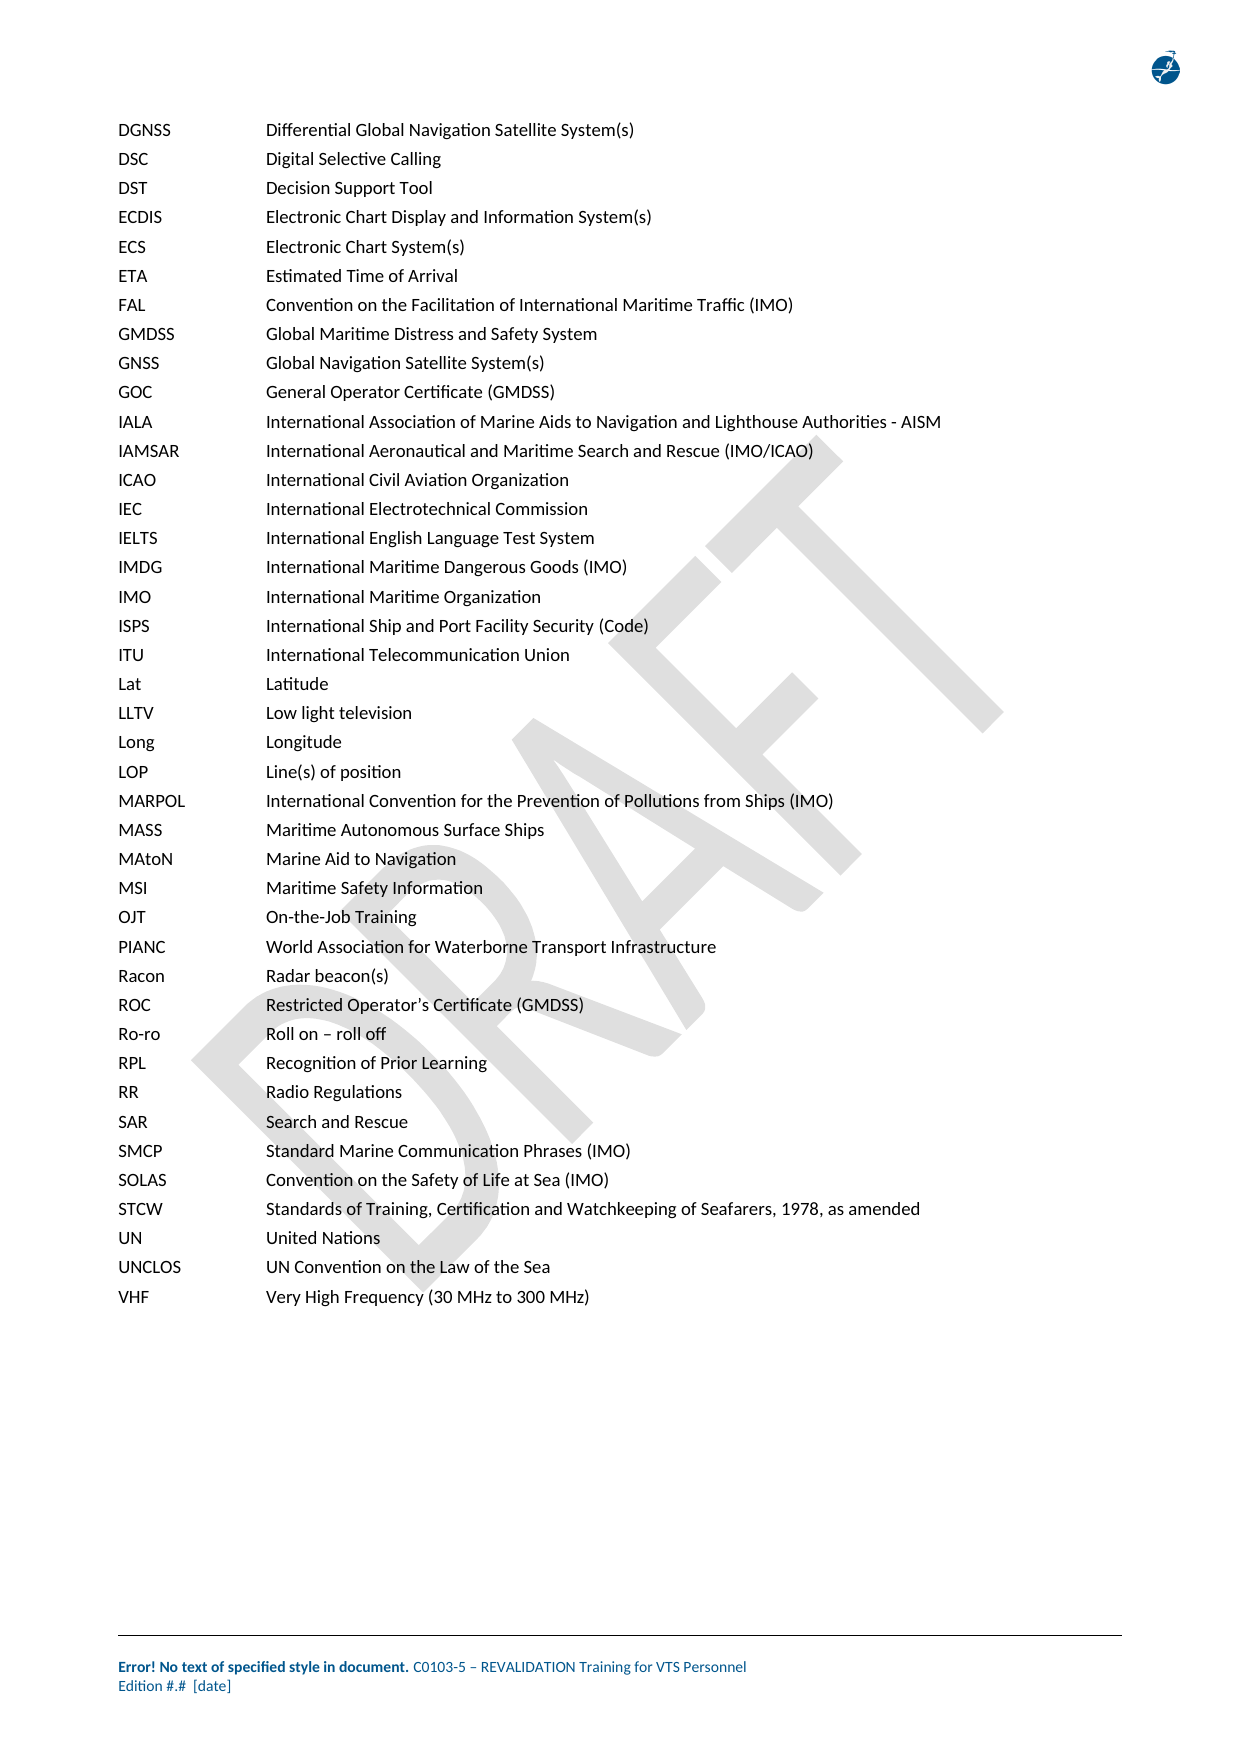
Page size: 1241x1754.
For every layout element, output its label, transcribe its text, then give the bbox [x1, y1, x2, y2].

text Long Longitude [118, 731, 1122, 753]
text SOLAS Convention on the Safety of Life at Sea (IMO) [118, 1168, 1122, 1191]
text ICAO International Civil Aviation Organization [118, 468, 1122, 491]
picture [1120, 0, 1239, 119]
text IAMSAR International Aeronautical and Maritime Search and Rescue (IMO/ICAO) [118, 439, 1122, 462]
text UN United Nations [118, 1226, 1122, 1249]
text FAL Convention on the Facilitation of International Maritime Traffic (IMO) [118, 293, 1122, 316]
text ECS Electronic Chart System(s) [118, 235, 1122, 258]
text RR Radio Regulations [118, 1081, 1122, 1103]
text SAR Search and Rescue [118, 1110, 1122, 1133]
text GMDSS Global Maritime Distress and Safety System [118, 322, 1122, 345]
text IELTS International English Language Test System [118, 526, 1122, 549]
text IEC International Electrotechnical Commission [118, 497, 1122, 520]
text VHF Very High Frequency (30 MHz to 300 MHz) [118, 1285, 1122, 1308]
text MSI Maritime Safety Information [118, 876, 1122, 899]
text IMDG International Maritime Dangerous Goods (IMO) [118, 556, 1122, 578]
text GNSS Global Navigation Satellite System(s) [118, 351, 1122, 374]
text Ro-ro Roll on – roll off [118, 1022, 1122, 1045]
text DGNSS Differential Global Navigation Satellite System(s) [118, 118, 1122, 141]
text IALA International Association of Marine Aids to Navigation and Lighthouse Authorities - AISM [118, 410, 1122, 433]
text ROC Restricted Operator’s Certificate (GMDSS) [118, 993, 1122, 1016]
text PIANC World Association for Waterborne Transport Infrastructure [118, 935, 1122, 958]
text LLTV Low light television [118, 701, 1122, 724]
text GOC General Operator Certificate (GMDSS) [118, 381, 1122, 403]
text SMCP Standard Marine Communication Phrases (IMO) [118, 1139, 1122, 1162]
text IMO International Maritime Organization [118, 585, 1122, 608]
text MASS Maritime Autonomous Surface Ships [118, 818, 1122, 841]
text MARPOL International Convention for the Prevention of Pollutions from Ships (IMO) [118, 789, 1122, 812]
text MAtoN Marine Aid to Navigation [118, 847, 1122, 870]
text DST Decision Support Tool [118, 176, 1122, 199]
text ETA Estimated Time of Arrival [118, 264, 1122, 287]
text ITU International Telecommunication Union [118, 643, 1122, 666]
text ECDIS Electronic Chart Display and Information System(s) [118, 206, 1122, 228]
text UNCLOS UN Convention on the Law of the Sea [118, 1256, 1122, 1278]
text OJT On-the-Job Training [118, 906, 1122, 928]
text RPL Recognition of Prior Learning [118, 1051, 1122, 1074]
text Lat Latitude [118, 672, 1122, 695]
text ISPS International Ship and Port Facility Security (Code) [118, 614, 1122, 637]
text LOP Line(s) of position [118, 760, 1122, 783]
text STCW Standards of Training, Certification and Watchkeeping of Seafarers, 1978, as amended [118, 1197, 1122, 1220]
text Racon Radar beacon(s) [118, 964, 1122, 987]
text DSC Digital Selective Calling [118, 147, 1122, 170]
